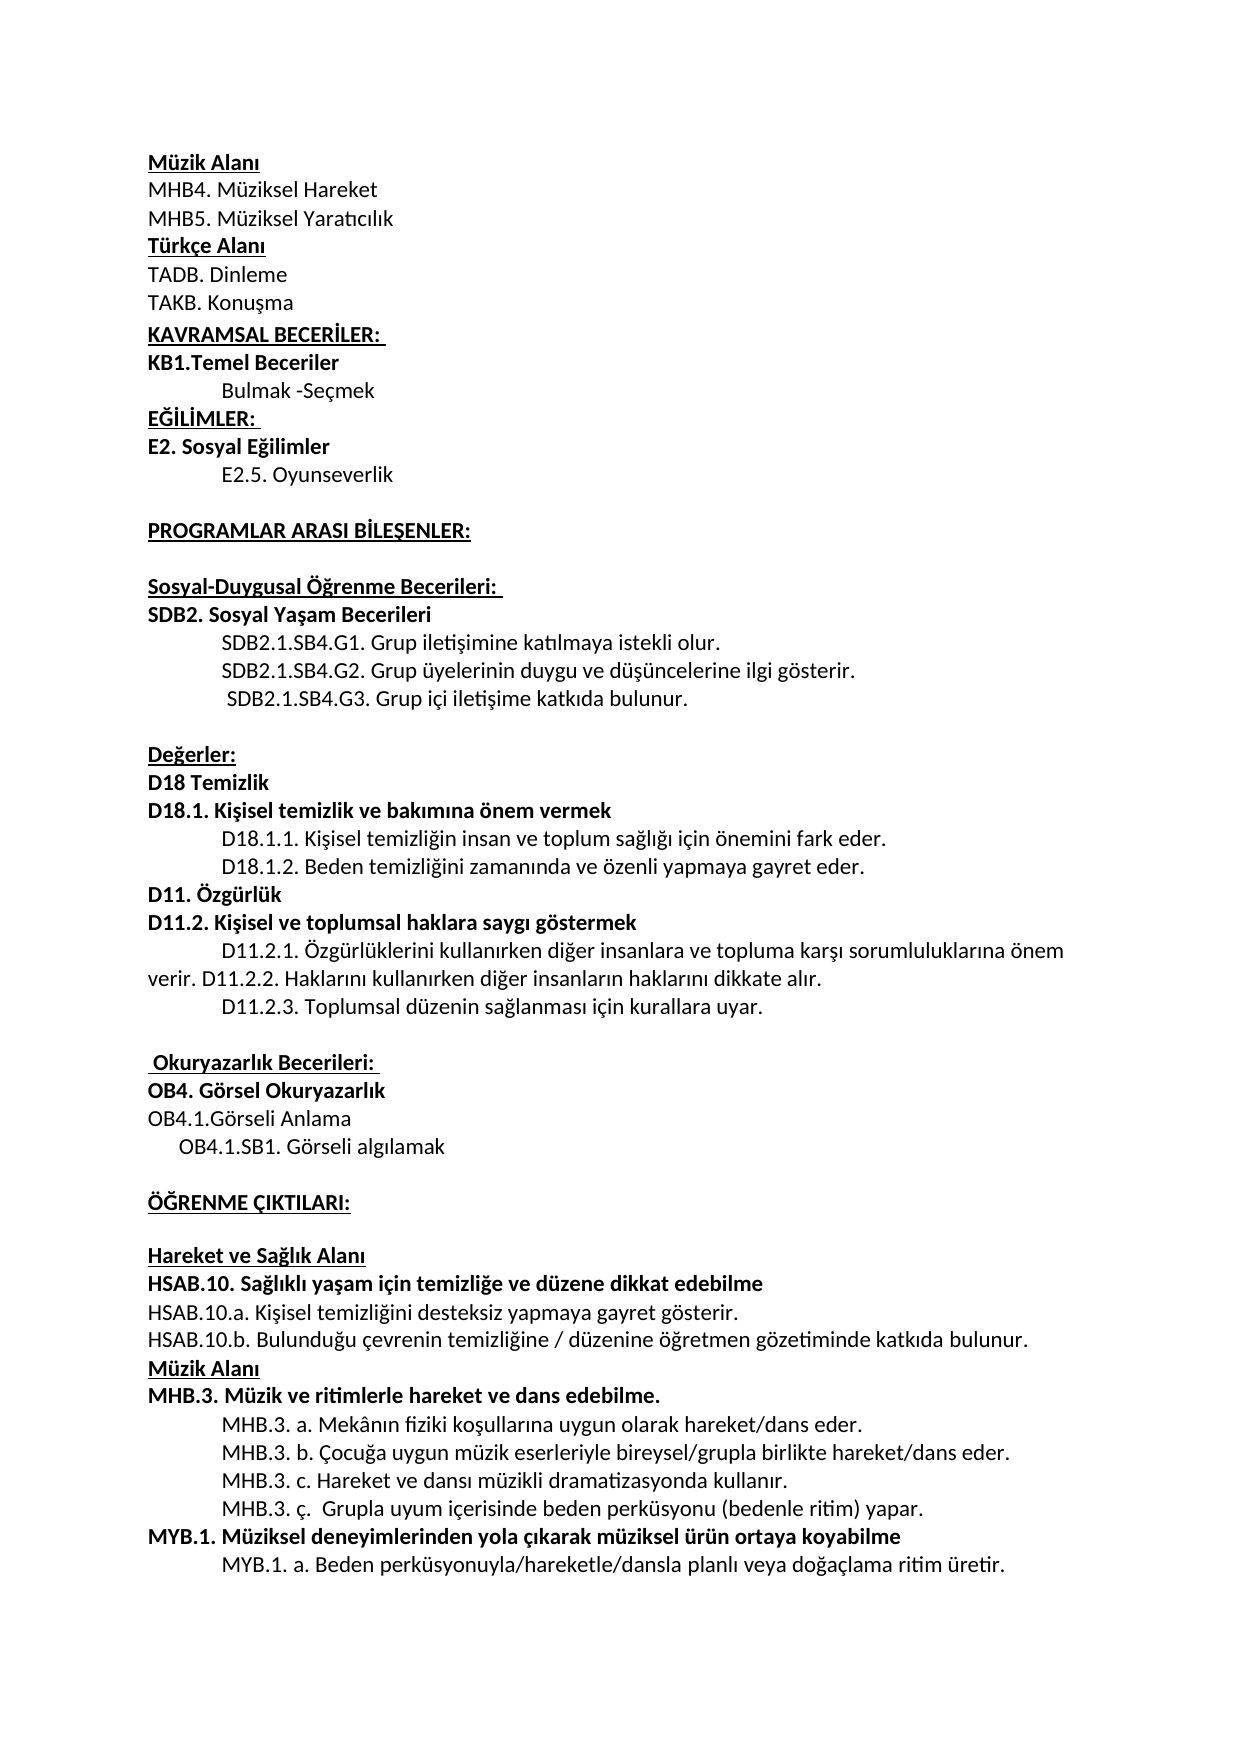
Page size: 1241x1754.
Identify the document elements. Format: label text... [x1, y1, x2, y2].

text D11. Özgürlük [148, 880, 1093, 908]
text TADB. Dinleme [148, 260, 1093, 288]
text SDB2.1.SB4.G1. Grup iletişimine katılmaya istekli olur. [148, 628, 1093, 656]
text Bulmak -Seçmek [148, 376, 1093, 404]
text E2. Sosyal Eğilimler [148, 432, 1093, 460]
text OB4.1.SB1. Görseli algılamak [148, 1132, 1093, 1161]
text MHB.3. c. Hareket ve dansı müzikli dramatizasyonda kullanır. [148, 1466, 1093, 1494]
text SDB2.1.SB4.G2. Grup üyelerinin duygu ve düşüncelerine ilgi gösterir. [148, 656, 1093, 684]
text D18.1. Kişisel temizlik ve bakımına önem vermek [148, 796, 1093, 824]
text D18 Temizlik [148, 768, 1093, 796]
text D18.1.1. Kişisel temizliğin insan ve toplum sağlığı için önemini fark eder. [148, 824, 1093, 852]
text Hareket ve Sağlık Alanı [148, 1242, 1093, 1269]
text HSAB.10.b. Bulunduğu çevrenin temizliğine / düzenine öğretmen gözetiminde katkıda bulunur. [148, 1326, 1093, 1354]
text Müzik Alanı [148, 1354, 1093, 1382]
text OB4. Görsel Okuryazarlık [148, 1076, 1093, 1104]
text MYB.1. Müziksel deneyimlerinden yola çıkarak müziksel ürün ortaya koyabilme [148, 1522, 1093, 1550]
text ÖĞRENME ÇIKTILARI: [148, 1188, 1093, 1217]
text MHB.3. b. Çocuğa uygun müzik eserleriyle bireysel/grupla birlikte hareket/dans eder. [148, 1438, 1093, 1466]
text HSAB.10.a. Kişisel temizliğini desteksiz yapmaya gayret gösterir. [148, 1298, 1093, 1326]
text Sosyal-Duygusal Öğrenme Becerileri: [148, 572, 1093, 600]
text Okuryazarlık Becerileri: [148, 1048, 1093, 1076]
text E2.5. Oyunseverlik [148, 460, 1093, 488]
text HSAB.10. Sağlıklı yaşam için temizliğe ve düzene dikkat edebilme [148, 1269, 1093, 1298]
text KB1.Temel Beceriler [148, 348, 1093, 376]
text PROGRAMLAR ARASI BİLEŞENLER: [148, 516, 1093, 544]
text MHB.3. ç. Grupla uyum içerisinde beden perküsyonu (bedenle ritim) yapar. [148, 1494, 1093, 1522]
text SDB2.1.SB4.G3. Grup içi iletişime katkıda bulunur. [148, 684, 1093, 712]
text MHB.3. Müzik ve ritimlerle hareket ve dans edebilme. [148, 1382, 1093, 1410]
text MHB4. Müziksel Hareket [148, 176, 1093, 204]
text D11.2. Kişisel ve toplumsal haklara saygı göstermek [148, 908, 1093, 936]
text Müzik Alanı [148, 148, 1093, 176]
text D11.2.3. Toplumsal düzenin sağlanması için kurallara uyar. [148, 992, 1093, 1020]
text SDB2. Sosyal Yaşam Becerileri [148, 600, 1093, 628]
text KAVRAMSAL BECERİLER: [148, 320, 1093, 348]
text Değerler: [148, 740, 1093, 768]
text D11.2.1. Özgürlüklerini kullanırken diğer insanlara ve topluma karşı sorumluluklarına önem verir. D11.2.2. Haklarını kullanırken diğer insanların haklarını dikkate alır. [148, 936, 1093, 992]
text TAKB. Konuşma [148, 288, 1093, 316]
text MYB.1. a. Beden perküsyonuyla/hareketle/dansla planlı veya doğaçlama ritim üretir. [148, 1550, 1093, 1578]
text Türkçe Alanı [148, 232, 1093, 260]
text MHB.3. a. Mekânın fiziki koşullarına uygun olarak hareket/dans eder. [148, 1410, 1093, 1438]
text OB4.1.Görseli Anlama [148, 1104, 1093, 1132]
text EĞİLİMLER: [148, 404, 1093, 432]
text MHB5. Müziksel Yaratıcılık [148, 204, 1093, 232]
text D18.1.2. Beden temizliğini zamanında ve özenli yapmaya gayret eder. [148, 852, 1093, 880]
